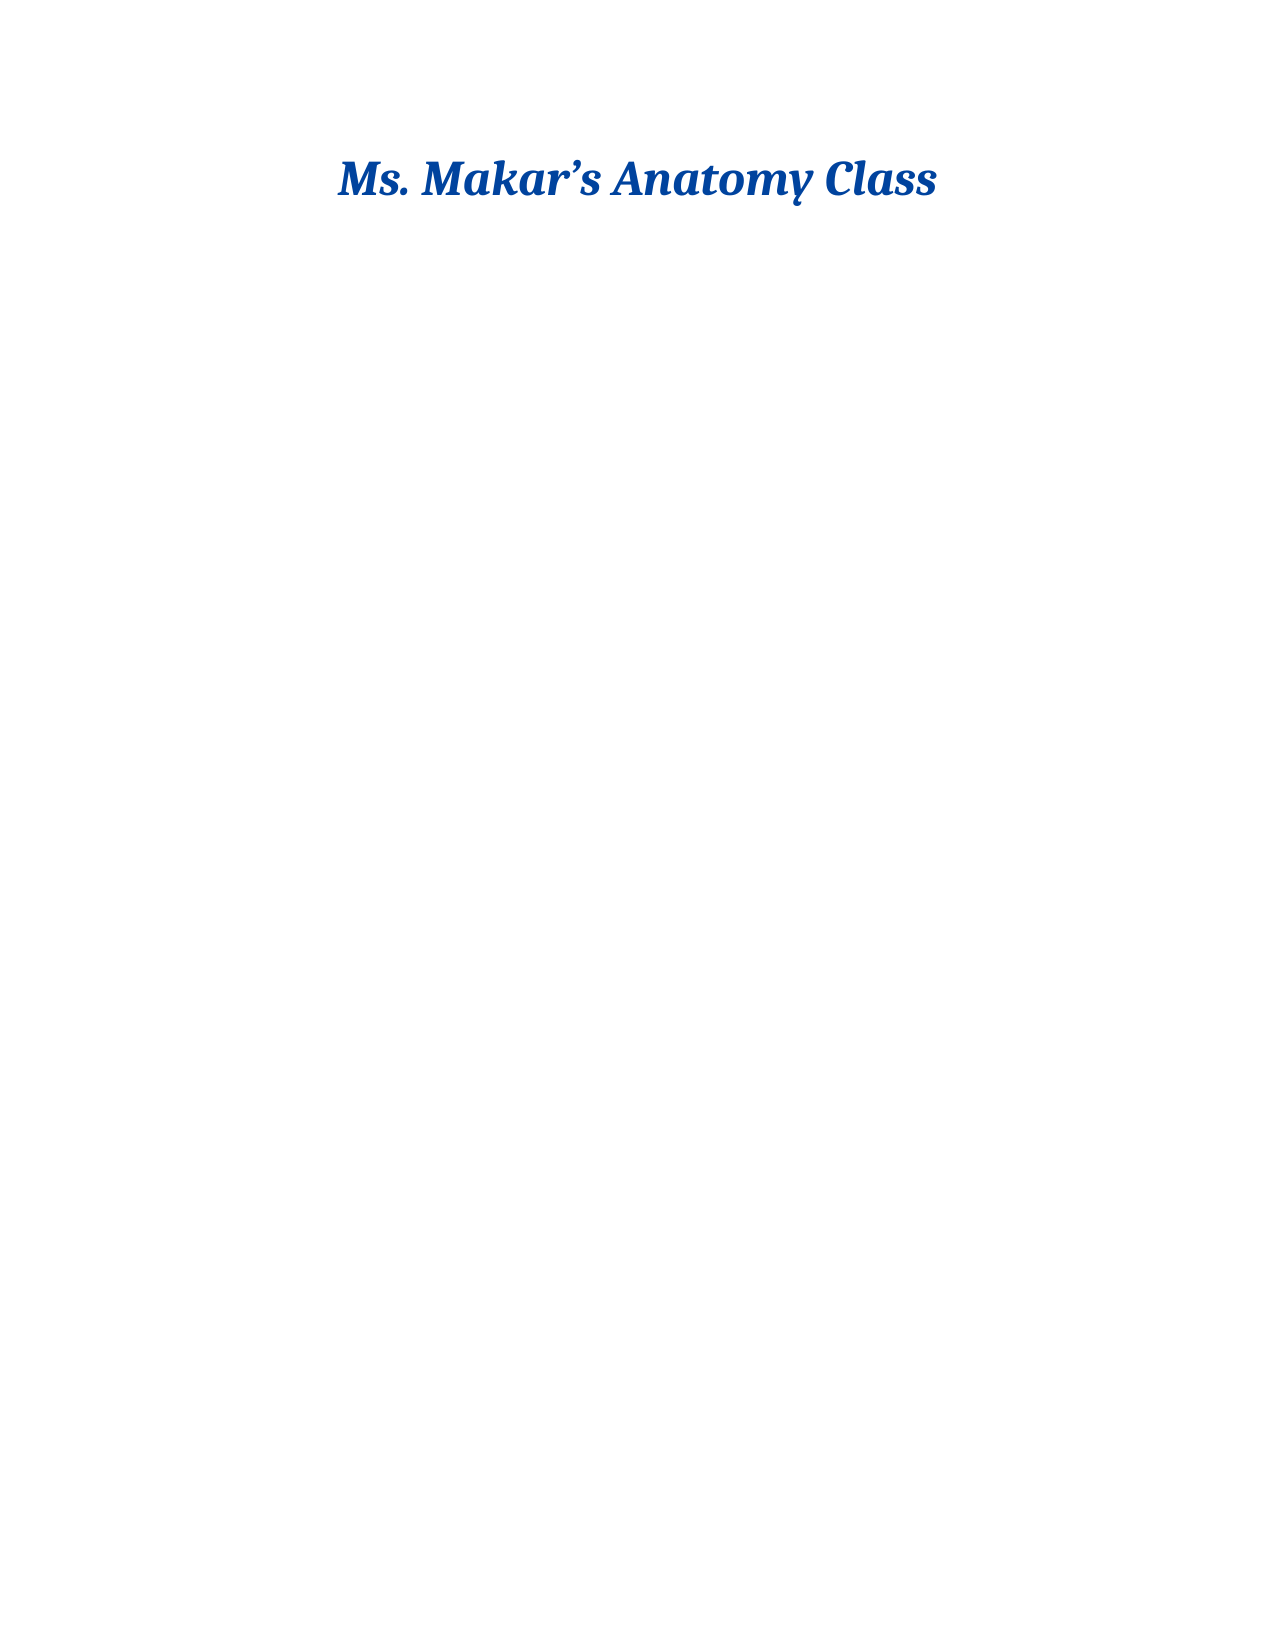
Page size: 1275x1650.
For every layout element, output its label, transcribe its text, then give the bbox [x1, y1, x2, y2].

text Ms. Makar’s Anatomy Class [150, 150, 1125, 207]
